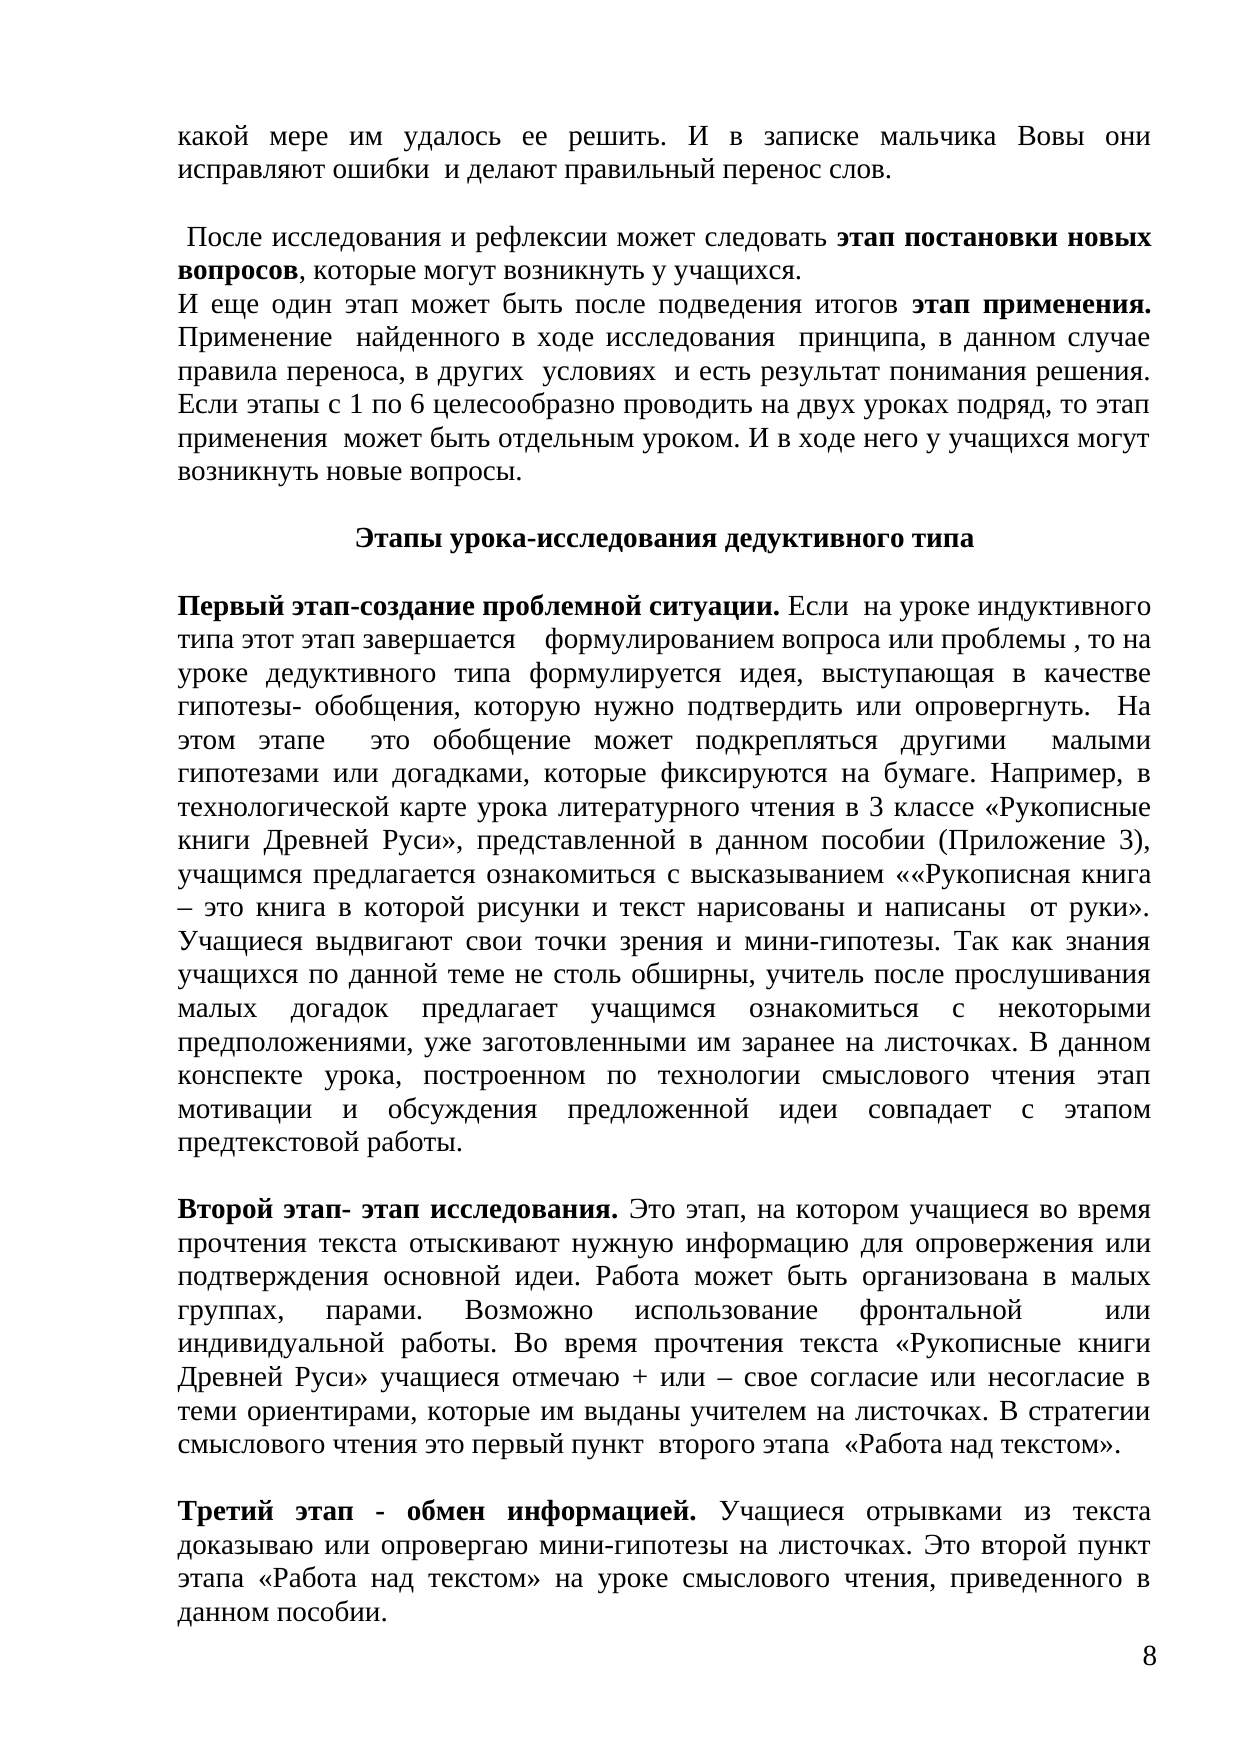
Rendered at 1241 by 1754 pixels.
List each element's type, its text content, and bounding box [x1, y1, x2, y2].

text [177, 118, 1152, 185]
text Третий этап - обмен информацией. Учащиеся отрывками из текста доказываю или опровергаю мини-гипотезы на листочках. Это второй пункт этапа «Работа над текстом» на уроке смыслового чтения, приведенного в данном пособии. [177, 1493, 1152, 1627]
text После исследования и рефлексии может следовать этап постановки новых вопросов, которые могут возникнуть у учащихся. [177, 219, 1152, 286]
text И еще один этап может быть после подведения итогов этап применения. Применение найденного в ходе исследования принципа, в данном случае правила переноса, в других условиях и есть результат понимания решения. Если этапы с 1 по 6 целесообразно проводить на двух уроках подряд, то этап применения может быть отдельным уроком. И в ходе него у учащихся могут возникнуть новые вопросы. [177, 286, 1152, 487]
text Первый этап-создание проблемной ситуации. Если на уроке индуктивного типа этот этап завершается формулированием вопроса или проблемы , то на уроке дедуктивного типа формулируется идея, выступающая в качестве гипотезы- обобщения, которую нужно подтвердить или опровергнуть. На этом этапе это обобщение может подкрепляться другими малыми гипотезами или догадками, которые фиксируются на бумаге. Например, в технологической карте урока литературного чтения в 3 классе «Рукописные книги Древней Руси», представленной в данном пособии (Приложение 3), учащимся предлагается ознакомиться с высказыванием ««Рукописная книга – это книга в которой рисунки и текст нарисованы и написаны от руки». Учащиеся выдвигают свои точки зрения и мини-гипотезы. Так как знания учащихся по данной теме не столь обширны, учитель после прослушивания малых догадок предлагает учащимся ознакомиться с некоторыми предположениями, уже заготовленными им заранее на листочках. В данном конспекте урока, построенном по технологии смыслового чтения этап мотивации и обсуждения предложенной идеи совпадает с этапом предтекстовой работы. [177, 588, 1152, 1158]
text Второй этап- этап исследования. Это этап, на котором учащиеся во время прочтения текста отыскивают нужную информацию для опровержения или подтверждения основной идеи. Работа может быть организована в малых группах, парами. Возможно использование фронтальной или индивидуальной работы. Во время прочтения текста «Рукописные книги Древней Руси» учащиеся отмечаю + или – свое согласие или несогласие в теми ориентирами, которые им выданы учителем на листочках. В стратегии смыслового чтения это первый пункт второго этапа «Работа над текстом». [177, 1191, 1152, 1460]
text Этапы урока-исследования дедуктивного типа [177, 521, 1152, 554]
